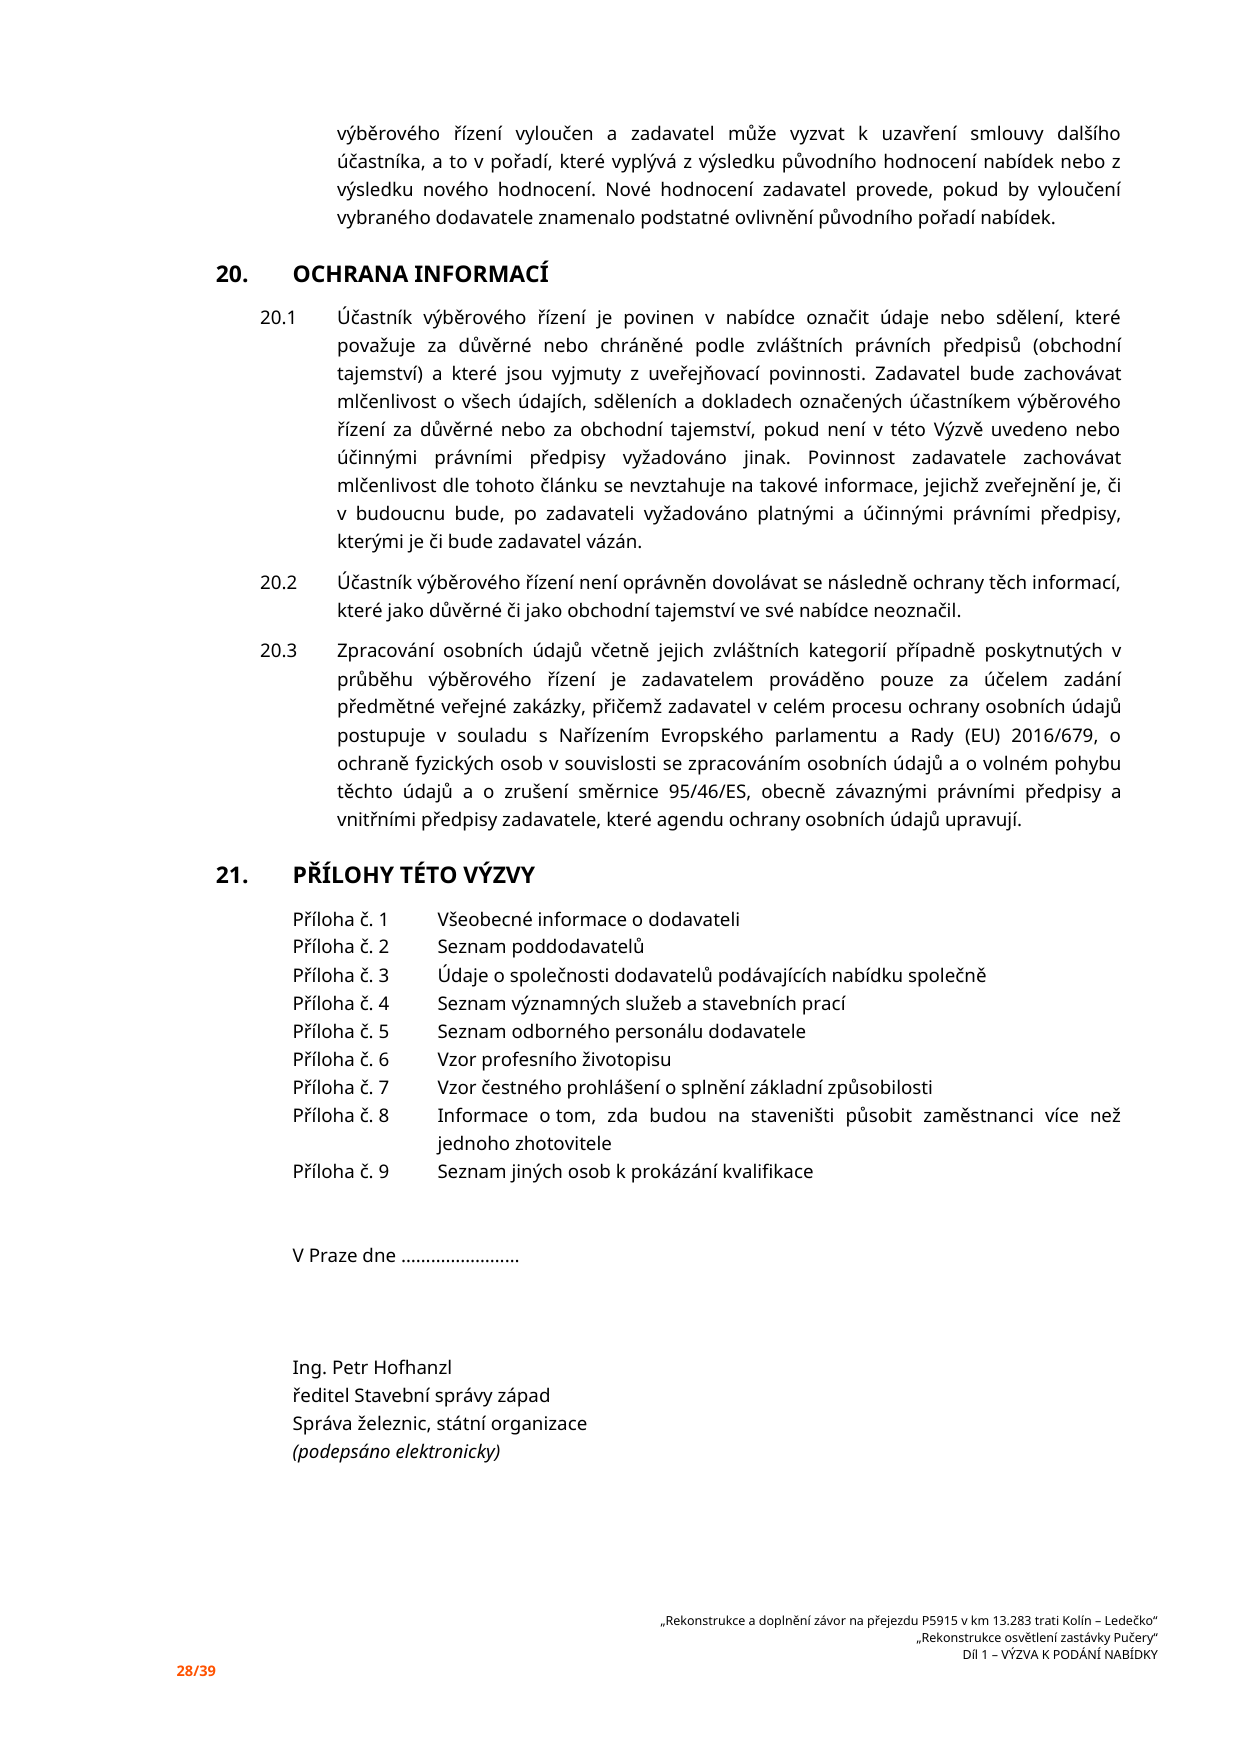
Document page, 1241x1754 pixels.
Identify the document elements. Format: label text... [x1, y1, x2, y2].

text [260, 121, 1122, 230]
text Příloha č. 4 Seznam významných služeb a stavebních prací [292, 990, 1122, 1015]
text Příloha č. 7 Vzor čestného prohlášení o splnění základní způsobilosti [292, 1074, 1122, 1099]
text OCHRANA INFORMACÍ [216, 258, 1122, 289]
text Příloha č. 2 Seznam poddodavatelů [292, 934, 1122, 959]
text (podepsáno elektronicky) [292, 1438, 1122, 1464]
text Příloha č. 3 Údaje o společnosti dodavatelů podávajících nabídku společně [292, 962, 1122, 987]
text Účastník výběrového řízení není oprávněn dovolávat se následně ochrany těch informací, které jako důvěrné či jako obchodní tajemství ve své nabídce neoznačil. [260, 569, 1122, 623]
text Zpracování osobních údajů včetně jejich zvláštních kategorií případně poskytnutých v průběhu výběrového řízení je zadavatelem prováděno pouze za účelem zadání předmětné veřejné zakázky, přičemž zadavatel v celém procesu ochrany osobních údajů postupuje v souladu s Nařízením Evropského parlamentu a Rady (EU) 2016/679, o ochraně fyzických osob v souvislosti se zpracováním osobních údajů a o volném pohybu těchto údajů a o zrušení směrnice 95/46/ES, obecně závaznými právními předpisy a vnitřními předpisy zadavatele, které agendu ochrany osobních údajů upravují. [260, 638, 1122, 831]
text Příloha č. 5 Seznam odborného personálu dodavatele [292, 1018, 1122, 1043]
text Příloha č. 9 Seznam jiných osob k prokázání kvalifikace [292, 1158, 1122, 1183]
text Příloha č. 6 Vzor profesního životopisu [292, 1046, 1122, 1071]
text PŘÍLOHY TÉTO VÝZVY [216, 859, 1122, 890]
text Příloha č. 1 Všeobecné informace o dodavateli [292, 906, 1122, 931]
text Účastník výběrového řízení je povinen v nabídce označit údaje nebo sdělení, které považuje za důvěrné nebo chráněné podle zvláštních právních předpisů (obchodní tajemství) a které jsou vyjmuty z uveřejňovací povinnosti. Zadavatel bude zachovávat mlčenlivost o všech údajích, sděleních a dokladech označených účastníkem výběrového řízení za důvěrné nebo za obchodní tajemství, pokud není v této Výzvě uvedeno nebo účinnými právními předpisy vyžadováno jinak. Povinnost zadavatele zachovávat mlčenlivost dle tohoto článku se nevztahuje na takové informace, jejichž zveřejnění je, či v budoucnu bude, po zadavateli vyžadováno platnými a účinnými právními předpisy, kterými je či bude zadavatel vázán. [260, 304, 1122, 554]
text Příloha č. 8 Informace o tom, zda budou na staveništi působit zaměstnanci více než jednoho zhotovitele [292, 1102, 1122, 1156]
text Ing. Petr Hofhanzl [292, 1354, 1122, 1380]
text ředitel Stavební správy západ [292, 1382, 1122, 1408]
text V Praze dne …………………… [292, 1242, 1122, 1268]
text Správa železnic, státní organizace [292, 1410, 1122, 1436]
